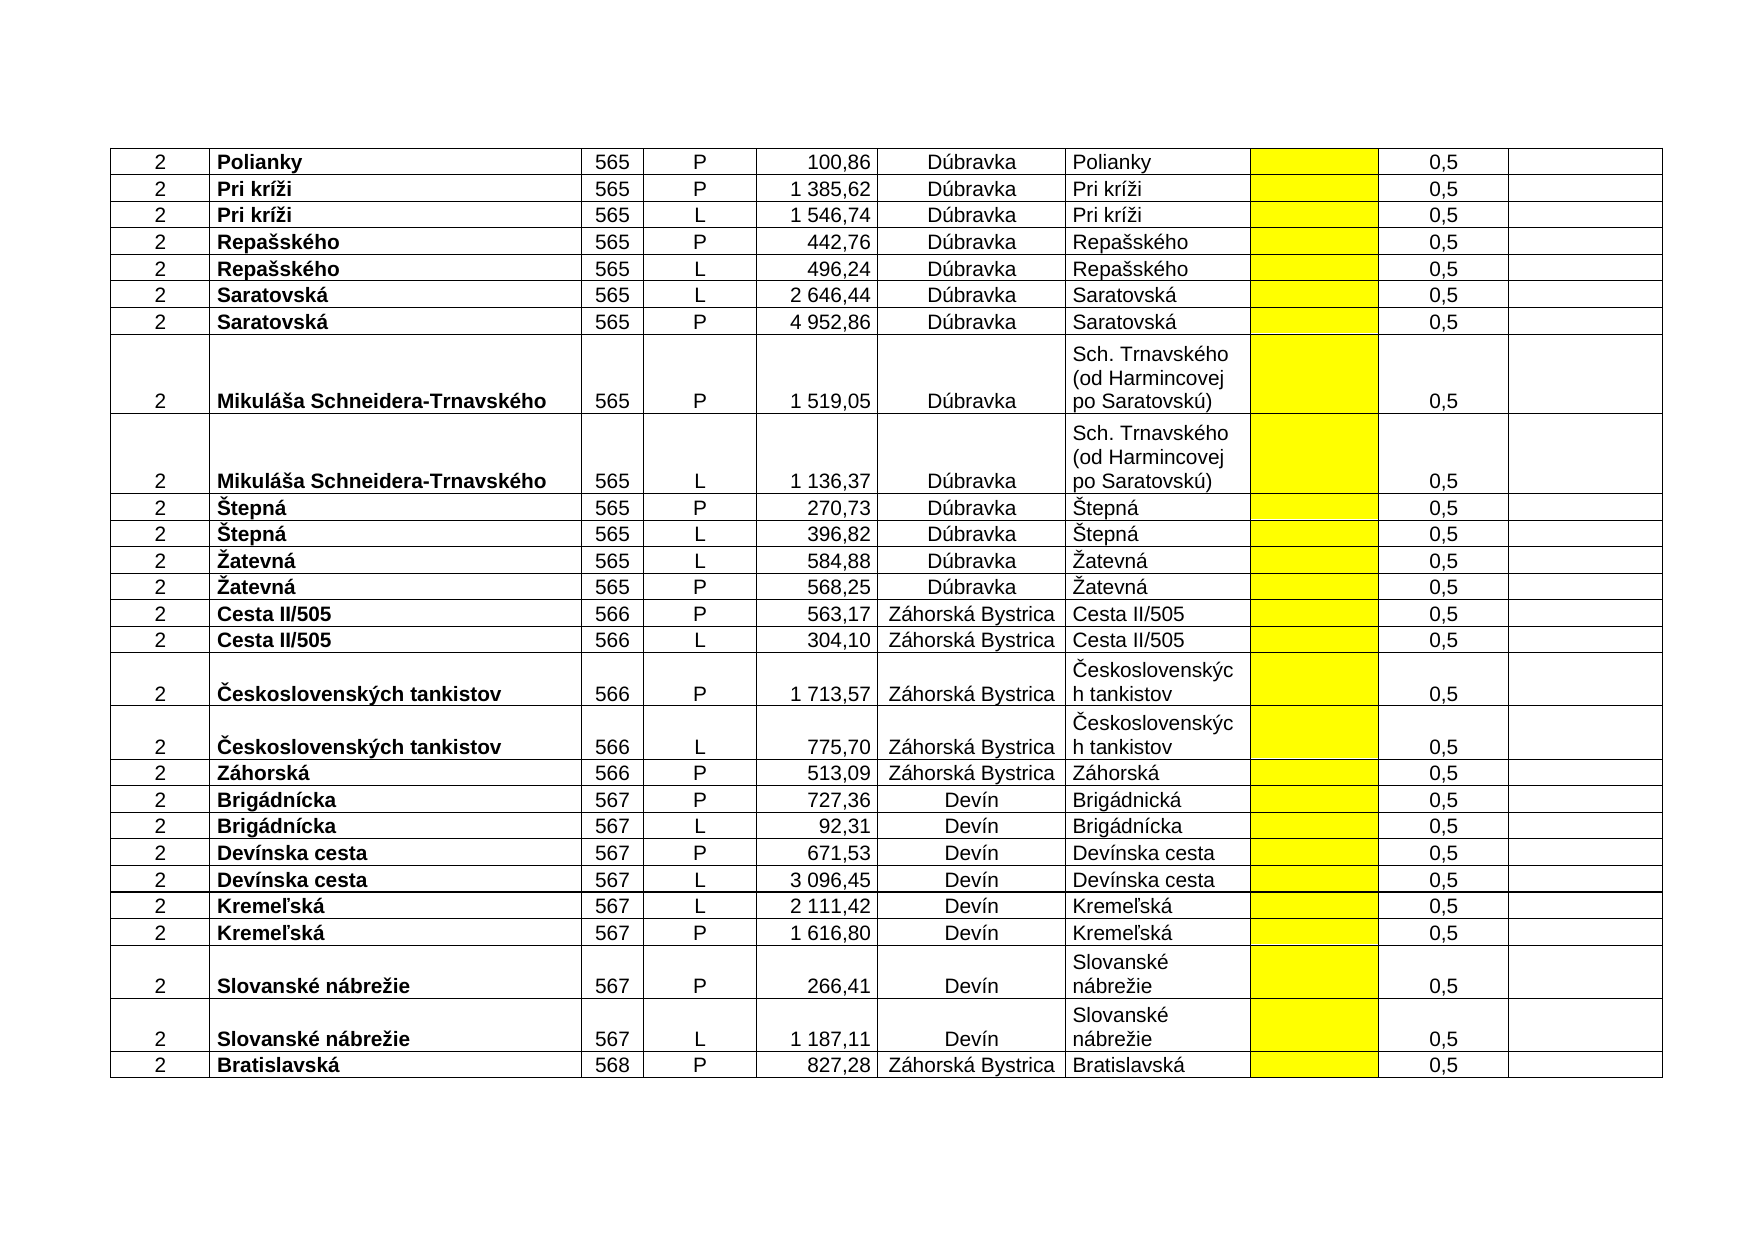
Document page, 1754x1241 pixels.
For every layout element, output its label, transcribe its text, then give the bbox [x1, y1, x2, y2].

table_cell 565 [582, 414, 643, 493]
table_cell Záhorská Bystrica [878, 1052, 1065, 1077]
table_cell Záhorská Bystrica [878, 706, 1065, 758]
table_cell [1509, 202, 1662, 227]
table_cell 568,25 [757, 574, 877, 599]
table_cell 92,31 [757, 813, 877, 838]
table_cell 2 [111, 335, 209, 413]
table_cell Cesta II/505 [210, 600, 581, 626]
table_cell L [644, 706, 756, 758]
table_cell Brigádnícka [1066, 813, 1250, 838]
table_cell Polianky [1066, 149, 1250, 174]
table_cell [1251, 946, 1378, 998]
table_cell L [644, 414, 756, 493]
table_cell Dúbravka [878, 175, 1065, 201]
table_cell 2 646,44 [757, 281, 877, 307]
table_cell Brigádnícka [210, 813, 581, 838]
table_cell Slovanské nábrežie [1066, 946, 1250, 998]
table_cell 442,76 [757, 228, 877, 254]
table_cell [1251, 786, 1378, 812]
table_cell Štepná [1066, 521, 1250, 546]
table_cell Mikuláša Schneidera-Trnavského [210, 414, 581, 493]
table_cell [1509, 335, 1662, 413]
table_cell [1509, 255, 1662, 280]
table_cell 566 [582, 760, 643, 785]
table_cell 567 [582, 786, 643, 812]
table_cell 568 [582, 1052, 643, 1077]
table_cell 304,10 [757, 627, 877, 652]
table_cell 2 [111, 600, 209, 626]
table_cell Sch. Trnavského (od Harmincovej po Saratovskú) [1066, 335, 1250, 413]
table_cell [1251, 999, 1378, 1051]
table_cell 565 [582, 521, 643, 546]
table_cell 0,5 [1379, 281, 1508, 307]
table_cell 567 [582, 839, 643, 865]
table_cell 0,5 [1379, 414, 1508, 493]
table_cell P [644, 574, 756, 599]
table_cell Žatevná [1066, 574, 1250, 599]
table_cell [1509, 175, 1662, 201]
table_cell [1251, 627, 1378, 652]
table_cell P [644, 653, 756, 705]
table_cell [1509, 813, 1662, 838]
table_cell [1251, 281, 1378, 307]
table_cell Devín [878, 786, 1065, 812]
table_cell Žatevná [1066, 547, 1250, 573]
table_cell Slovanské nábrežie [210, 999, 581, 1051]
table_cell 2 [111, 653, 209, 705]
table_cell 0,5 [1379, 521, 1508, 546]
table_cell 0,5 [1379, 228, 1508, 254]
table_cell [1509, 228, 1662, 254]
table_cell 2 [111, 999, 209, 1051]
table_cell 2 [111, 627, 209, 652]
table_cell [1251, 653, 1378, 705]
table_cell 727,36 [757, 786, 877, 812]
table_cell [1251, 866, 1378, 891]
table_cell [1509, 308, 1662, 333]
table_cell Devín [878, 866, 1065, 891]
table_cell Československých tankistov [1066, 706, 1250, 758]
table_cell 1 136,37 [757, 414, 877, 493]
table_cell Polianky [210, 149, 581, 174]
table_cell [1251, 919, 1378, 944]
table_cell [1509, 839, 1662, 865]
table_cell 671,53 [757, 839, 877, 865]
table_cell 565 [582, 255, 643, 280]
table_cell P [644, 839, 756, 865]
table_cell P [644, 786, 756, 812]
table_cell 2 [111, 574, 209, 599]
table_cell [1251, 760, 1378, 785]
table_cell [1509, 627, 1662, 652]
table_cell 567 [582, 866, 643, 891]
table_cell 4 952,86 [757, 308, 877, 333]
table_cell 2 [111, 202, 209, 227]
table_cell 2 [111, 866, 209, 891]
table_cell 565 [582, 547, 643, 573]
table_cell [1251, 149, 1378, 174]
table_cell L [644, 547, 756, 573]
table_cell Sch. Trnavského (od Harmincovej po Saratovskú) [1066, 414, 1250, 493]
table_cell 0,5 [1379, 1052, 1508, 1077]
table_cell 2 [111, 228, 209, 254]
table_cell 0,5 [1379, 175, 1508, 201]
table_cell Dúbravka [878, 202, 1065, 227]
table_cell Saratovská [210, 308, 581, 333]
table_cell 2 [111, 175, 209, 201]
table_cell [1509, 414, 1662, 493]
table_cell [1251, 574, 1378, 599]
table_cell 567 [582, 893, 643, 918]
table_cell L [644, 866, 756, 891]
table_cell 0,5 [1379, 202, 1508, 227]
table_cell [1251, 521, 1378, 546]
table_cell 0,5 [1379, 494, 1508, 519]
table_cell L [644, 255, 756, 280]
table_cell [1509, 547, 1662, 573]
table_cell Pri kríži [210, 202, 581, 227]
table_cell 0,5 [1379, 149, 1508, 174]
table_cell 0,5 [1379, 308, 1508, 333]
table_cell [1509, 1052, 1662, 1077]
table_cell 566 [582, 600, 643, 626]
table_cell Dúbravka [878, 494, 1065, 519]
table_cell 2 [111, 308, 209, 333]
table_cell Devín [878, 893, 1065, 918]
table_cell L [644, 627, 756, 652]
table_cell 0,5 [1379, 893, 1508, 918]
table_cell Dúbravka [878, 281, 1065, 307]
table_cell [1251, 706, 1378, 758]
table_cell 2 [111, 414, 209, 493]
table_cell L [644, 521, 756, 546]
table_cell Saratovská [210, 281, 581, 307]
table_cell 1 616,80 [757, 919, 877, 944]
table_cell 567 [582, 813, 643, 838]
table_cell 1 546,74 [757, 202, 877, 227]
table_cell Devínska cesta [1066, 839, 1250, 865]
table_cell Saratovská [1066, 308, 1250, 333]
table_cell P [644, 946, 756, 998]
table_cell 2 111,42 [757, 893, 877, 918]
table_cell Devínska cesta [210, 866, 581, 891]
table_cell [1509, 281, 1662, 307]
table_cell 2 [111, 1052, 209, 1077]
table_cell [1251, 494, 1378, 519]
table_cell 0,5 [1379, 255, 1508, 280]
table_cell P [644, 149, 756, 174]
table_cell Pri kríži [210, 175, 581, 201]
table_cell Záhorská [1066, 760, 1250, 785]
table_cell 0,5 [1379, 786, 1508, 812]
table_cell Bratislavská [210, 1052, 581, 1077]
table_cell 566 [582, 653, 643, 705]
table_cell Žatevná [210, 574, 581, 599]
table_cell L [644, 813, 756, 838]
table_cell Brigádnická [1066, 786, 1250, 812]
table_cell Dúbravka [878, 547, 1065, 573]
table_cell P [644, 228, 756, 254]
table_cell Československých tankistov [1066, 653, 1250, 705]
table_cell 0,5 [1379, 760, 1508, 785]
table_cell 775,70 [757, 706, 877, 758]
table_cell 566 [582, 627, 643, 652]
table_cell [1509, 653, 1662, 705]
table_cell Devín [878, 946, 1065, 998]
table_cell 567 [582, 919, 643, 944]
table_cell Kremeľská [1066, 893, 1250, 918]
table_cell Záhorská Bystrica [878, 627, 1065, 652]
table_cell 1 519,05 [757, 335, 877, 413]
table_cell 2 [111, 893, 209, 918]
table_cell Devínska cesta [210, 839, 581, 865]
table_cell 2 [111, 281, 209, 307]
table_cell 565 [582, 149, 643, 174]
table_cell 584,88 [757, 547, 877, 573]
table_cell Repašského [1066, 255, 1250, 280]
table_cell Devín [878, 999, 1065, 1051]
table_cell [1251, 255, 1378, 280]
table_cell 565 [582, 335, 643, 413]
table_cell 566 [582, 706, 643, 758]
table_cell P [644, 175, 756, 201]
table_cell Slovanské nábrežie [1066, 999, 1250, 1051]
table_cell Slovanské nábrežie [210, 946, 581, 998]
table_cell 567 [582, 946, 643, 998]
table_cell Repašského [210, 255, 581, 280]
table_cell Dúbravka [878, 149, 1065, 174]
table_cell [1509, 999, 1662, 1051]
table_cell [1509, 919, 1662, 944]
table_cell 2 [111, 813, 209, 838]
table_cell P [644, 494, 756, 519]
table_cell 565 [582, 202, 643, 227]
table_cell [1509, 760, 1662, 785]
table_cell 0,5 [1379, 866, 1508, 891]
table_cell 270,73 [757, 494, 877, 519]
table_cell L [644, 999, 756, 1051]
table_cell [1509, 946, 1662, 998]
table_cell 565 [582, 308, 643, 333]
table_cell Devínska cesta [1066, 866, 1250, 891]
table_cell 565 [582, 494, 643, 519]
table_cell Devín [878, 839, 1065, 865]
table_cell 0,5 [1379, 839, 1508, 865]
table_cell [1251, 414, 1378, 493]
table_cell Cesta II/505 [1066, 627, 1250, 652]
table_cell Kremeľská [210, 919, 581, 944]
table_cell [1251, 335, 1378, 413]
table_cell 827,28 [757, 1052, 877, 1077]
table_cell [1251, 228, 1378, 254]
table_cell [1251, 308, 1378, 333]
table_cell 0,5 [1379, 919, 1508, 944]
table_cell 2 [111, 521, 209, 546]
table_cell Dúbravka [878, 521, 1065, 546]
table_cell 266,41 [757, 946, 877, 998]
table_cell [1251, 893, 1378, 918]
table_cell [1251, 813, 1378, 838]
table_cell [1509, 574, 1662, 599]
table_cell 0,5 [1379, 999, 1508, 1051]
table_cell 0,5 [1379, 335, 1508, 413]
table_cell P [644, 1052, 756, 1077]
table_cell 565 [582, 574, 643, 599]
table_cell [1251, 175, 1378, 201]
table_cell Kremeľská [210, 893, 581, 918]
table_cell Dúbravka [878, 228, 1065, 254]
table_cell Saratovská [1066, 281, 1250, 307]
table_cell [1509, 893, 1662, 918]
table_cell Záhorská Bystrica [878, 760, 1065, 785]
table_cell 0,5 [1379, 813, 1508, 838]
table_cell Dúbravka [878, 574, 1065, 599]
table_cell 1 713,57 [757, 653, 877, 705]
table_cell Dúbravka [878, 414, 1065, 493]
table_cell Brigádnícka [210, 786, 581, 812]
table_cell Cesta II/505 [1066, 600, 1250, 626]
table_cell 513,09 [757, 760, 877, 785]
table_cell 565 [582, 228, 643, 254]
table_cell Československých tankistov [210, 706, 581, 758]
table_cell 2 [111, 946, 209, 998]
table_cell L [644, 202, 756, 227]
table_cell 2 [111, 494, 209, 519]
table_cell [1251, 547, 1378, 573]
table_cell Záhorská Bystrica [878, 653, 1065, 705]
table_cell Dúbravka [878, 308, 1065, 333]
table_cell 1 385,62 [757, 175, 877, 201]
table_cell [1509, 706, 1662, 758]
table_cell 2 [111, 919, 209, 944]
table_cell Pri kríži [1066, 175, 1250, 201]
table_cell [1509, 521, 1662, 546]
table_cell 3 096,45 [757, 866, 877, 891]
table_cell 0,5 [1379, 627, 1508, 652]
table_cell Záhorská [210, 760, 581, 785]
table_cell Bratislavská [1066, 1052, 1250, 1077]
table_cell Mikuláša Schneidera-Trnavského [210, 335, 581, 413]
table_cell 2 [111, 839, 209, 865]
table_cell Repašského [1066, 228, 1250, 254]
table_cell L [644, 893, 756, 918]
table_cell Devín [878, 919, 1065, 944]
table_cell 496,24 [757, 255, 877, 280]
table_cell Dúbravka [878, 255, 1065, 280]
table_cell 2 [111, 547, 209, 573]
table_cell [1251, 839, 1378, 865]
table_cell 0,5 [1379, 547, 1508, 573]
table_cell [1509, 149, 1662, 174]
table_cell P [644, 335, 756, 413]
table_cell 2 [111, 786, 209, 812]
table_cell [1251, 202, 1378, 227]
table_cell Devín [878, 813, 1065, 838]
table_cell P [644, 600, 756, 626]
table_cell Cesta II/505 [210, 627, 581, 652]
table_cell Repašského [210, 228, 581, 254]
table_cell [1509, 866, 1662, 891]
table_cell Kremeľská [1066, 919, 1250, 944]
table_cell Dúbravka [878, 335, 1065, 413]
table_cell 396,82 [757, 521, 877, 546]
table_cell P [644, 919, 756, 944]
table_cell Československých tankistov [210, 653, 581, 705]
table_cell 2 [111, 706, 209, 758]
table_cell 567 [582, 999, 643, 1051]
table_cell 0,5 [1379, 600, 1508, 626]
table_cell Štepná [1066, 494, 1250, 519]
table_cell 100,86 [757, 149, 877, 174]
table_cell 0,5 [1379, 653, 1508, 705]
table_cell 0,5 [1379, 574, 1508, 599]
table_cell Záhorská Bystrica [878, 600, 1065, 626]
table_cell 1 187,11 [757, 999, 877, 1051]
table_cell 0,5 [1379, 706, 1508, 758]
table_cell 2 [111, 255, 209, 280]
table_cell 0,5 [1379, 946, 1508, 998]
table_cell [1251, 600, 1378, 626]
table_cell Žatevná [210, 547, 581, 573]
table_cell [1251, 1052, 1378, 1077]
table_cell Štepná [210, 521, 581, 546]
table_cell L [644, 281, 756, 307]
table_cell [1509, 786, 1662, 812]
table_cell Štepná [210, 494, 581, 519]
table_cell 565 [582, 175, 643, 201]
table_cell 2 [111, 760, 209, 785]
table_cell [1509, 494, 1662, 519]
table_cell 2 [111, 149, 209, 174]
table_cell 563,17 [757, 600, 877, 626]
table_cell [1509, 600, 1662, 626]
table_cell 565 [582, 281, 643, 307]
table_cell P [644, 308, 756, 333]
table_cell Pri kríži [1066, 202, 1250, 227]
table_cell P [644, 760, 756, 785]
